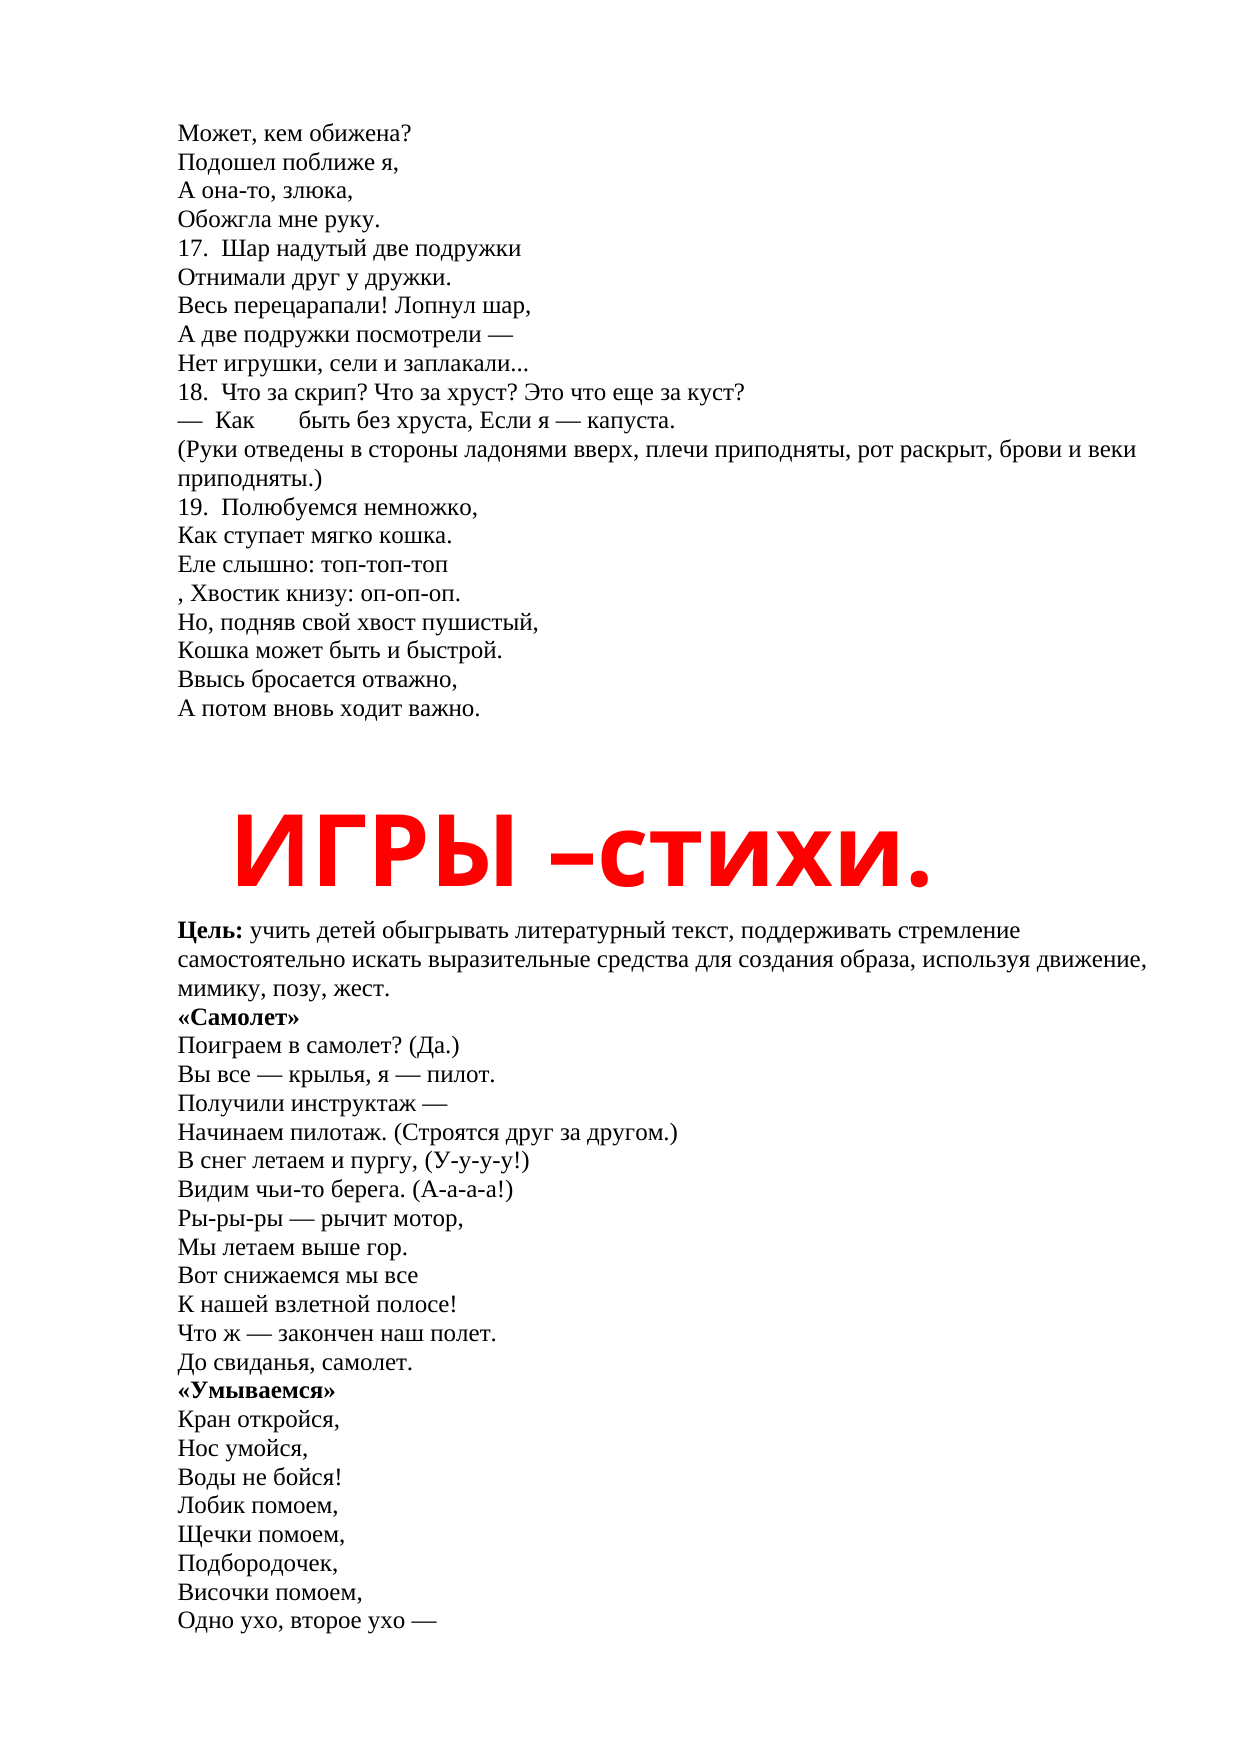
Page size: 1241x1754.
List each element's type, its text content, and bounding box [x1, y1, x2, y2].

text Поиграем в самолет? (Да.) [177, 1031, 1152, 1059]
text Нос умойся, [177, 1433, 1152, 1462]
text Еле слышно: топ-топ-топ [177, 549, 1152, 578]
text , Хвостик книзу: оп-оп-оп. [177, 578, 1152, 607]
text 18. Что за скрип? Что за хруст? Это что еще за куст? [177, 377, 1152, 406]
text Цель: учить детей обыгрывать литературный текст, поддерживать стремление самостоятельно искать выразительные средства для создания образа, используя движение, мимику, позу, жест. [177, 916, 1152, 1002]
text «Умываемся» [177, 1376, 1152, 1404]
text 19. Полюбуемся немножко, [177, 492, 1152, 521]
text 17. Шар надутый две подружки [177, 233, 1152, 262]
text Подошел поближе я, [177, 147, 1152, 176]
text В снег летаем и пургу, (У-у-у-у!) [177, 1146, 1152, 1174]
text Весь перецарапали! Лопнул шар, [177, 291, 1152, 319]
text Получили инструктаж — [177, 1088, 1152, 1117]
text Вы все — крылья, я — пилот. [177, 1059, 1152, 1088]
text Что ж — закончен наш полет. [177, 1318, 1152, 1347]
text Видим чьи-то берега. (А-а-а-а!) [177, 1174, 1152, 1203]
text «Самолет» [177, 1002, 1152, 1031]
text А потом вновь ходит важно. [177, 693, 1152, 722]
text (Руки отведены в стороны ладонями вверх, плечи приподняты, рот раскрыт, брови и веки приподняты.) [177, 434, 1152, 492]
text К нашей взлетной полосе! [177, 1289, 1152, 1318]
text Ры-ры-ры — рычит мотор, [177, 1203, 1152, 1232]
text — Как быть без хруста, Если я — капуста. [177, 406, 1152, 434]
text Нет игрушки, сели и заплакали... [177, 348, 1152, 377]
text Лобик помоем, [177, 1491, 1152, 1519]
text Ввысь бросается отважно, [177, 664, 1152, 693]
text Начинаем пилотаж. (Строятся друг за другом.) [177, 1117, 1152, 1146]
text Щечки помоем, [177, 1519, 1152, 1548]
text До свиданья, самолет. [177, 1347, 1152, 1376]
text Как ступает мягко кошка. [177, 521, 1152, 549]
text Воды не бойся! [177, 1462, 1152, 1491]
text Мы летаем выше гор. [177, 1232, 1152, 1261]
text А она-то, злюка, [177, 176, 1152, 204]
text Кран откройся, [177, 1404, 1152, 1433]
text Может, кем обижена? [177, 118, 1152, 147]
text Подбородочек, [177, 1548, 1152, 1577]
text А две подружки посмотрели — [177, 319, 1152, 348]
text Вот снижаемся мы все [177, 1261, 1152, 1289]
text Височки помоем, [177, 1577, 1152, 1606]
text Кошка может быть и быстрой. [177, 636, 1152, 664]
text Обожгла мне руку. [177, 204, 1152, 233]
text Но, подняв свой хвост пушистый, [177, 607, 1152, 636]
text ИГРЫ –стихи. [177, 779, 1152, 916]
text Отнимали друг у дружки. [177, 262, 1152, 291]
text Одно ухо, второе ухо — [177, 1606, 1152, 1634]
